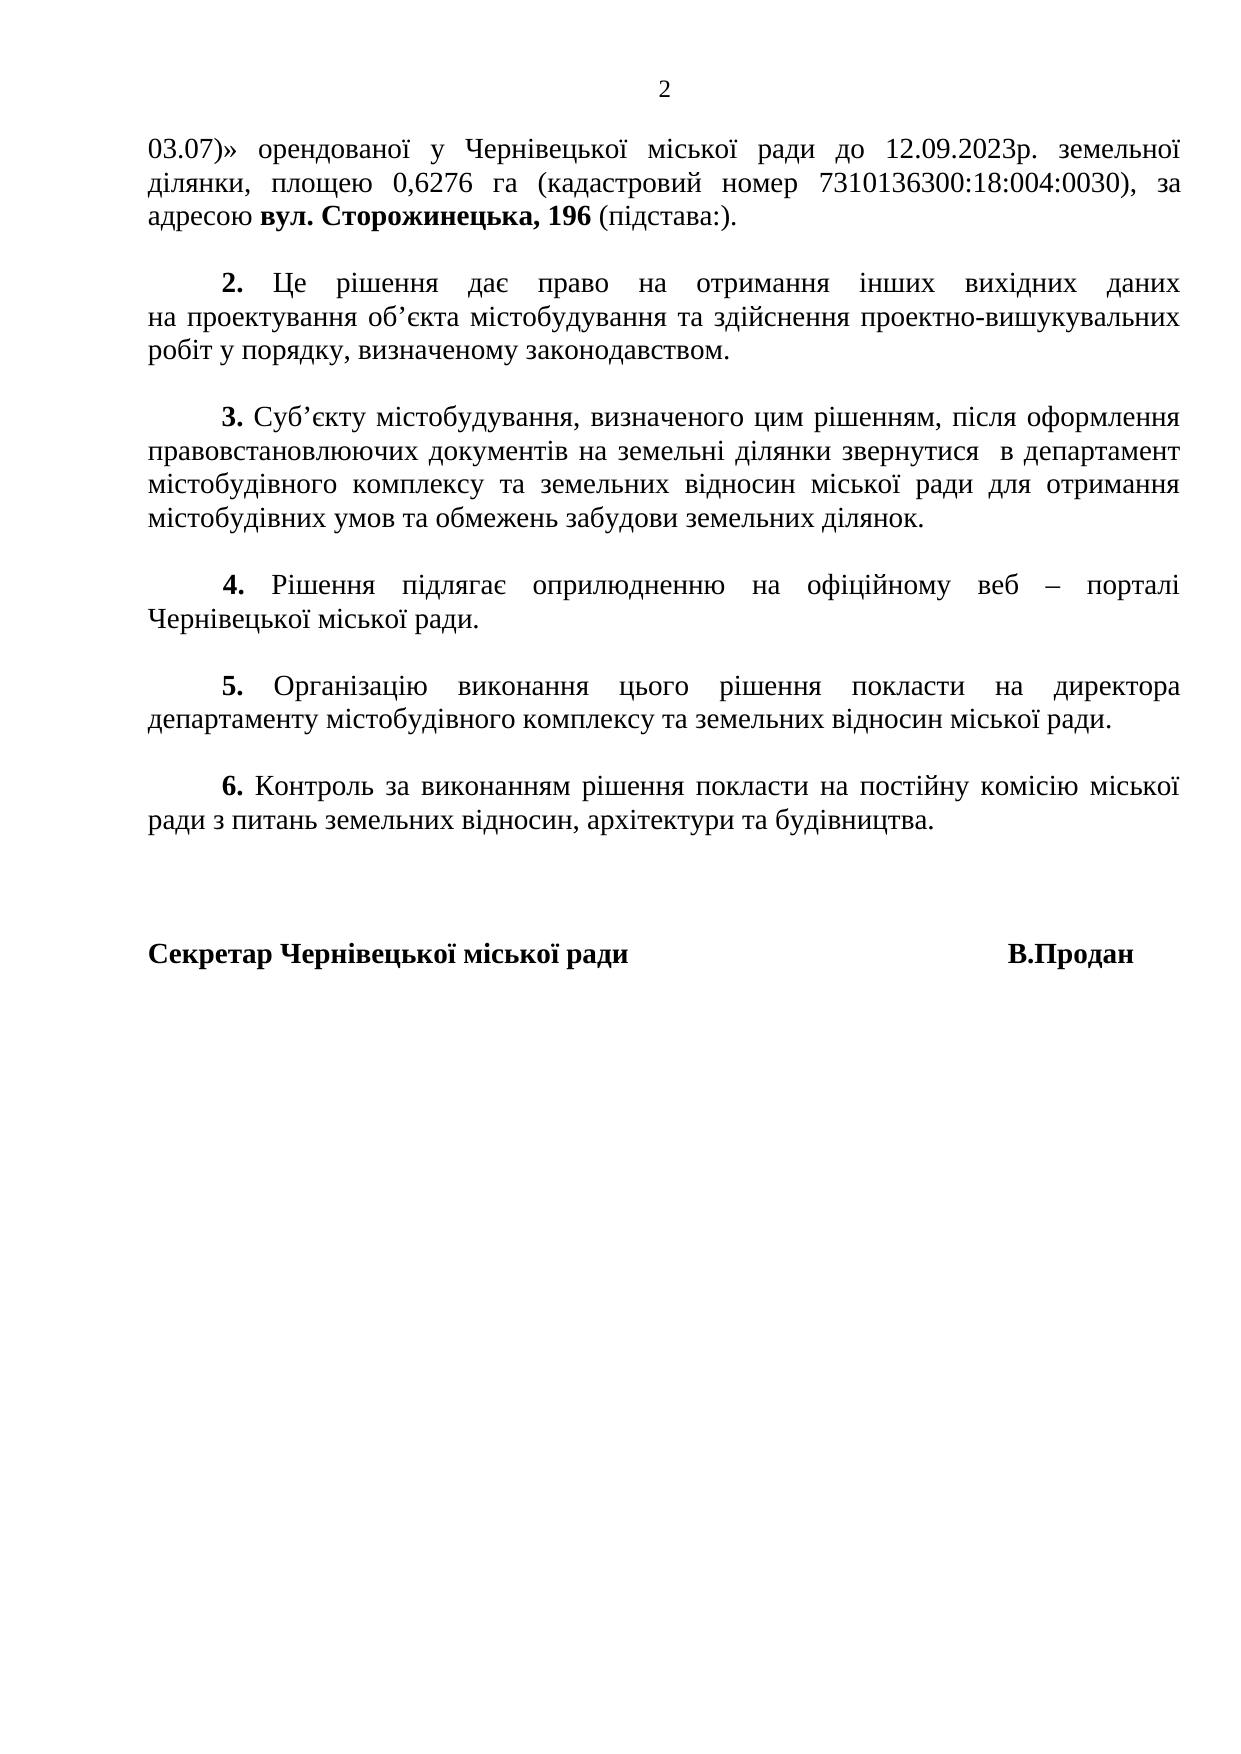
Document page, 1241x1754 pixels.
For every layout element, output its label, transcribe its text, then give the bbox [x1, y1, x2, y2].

text 2. Це рішення дає право на отримання інших вихідних даних на проектування об’єкта містобудування та здійснення проектно-вишукувальних робіт у порядку, визначеному законодавством. [148, 265, 1181, 366]
text Секретар Чернівецької міської ради В.Продан [148, 936, 1181, 970]
text 5. Організацію виконання цього рішення покласти на директора департаменту містобудівного комплексу та земельних відносин міської ради. [148, 668, 1181, 735]
text 4. Рішення підлягає оприлюдненню на офіційному веб – порталі Чернівецької міської ради. [148, 567, 1181, 634]
text 3. Суб’єкту містобудування, визначеного цим рішенням, після оформлення правовстановлюючих документів на земельні ділянки звернутися в департамент містобудівного комплексу та земельних відносин міської ради для отримання містобудівних умов та обмежень забудови земельних ділянок. [148, 399, 1181, 534]
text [148, 131, 1181, 232]
text 6. Контроль за виконанням рішення покласти на постійну комісію міської ради з питань земельних відносин, архітектури та будівництва. [148, 768, 1181, 836]
